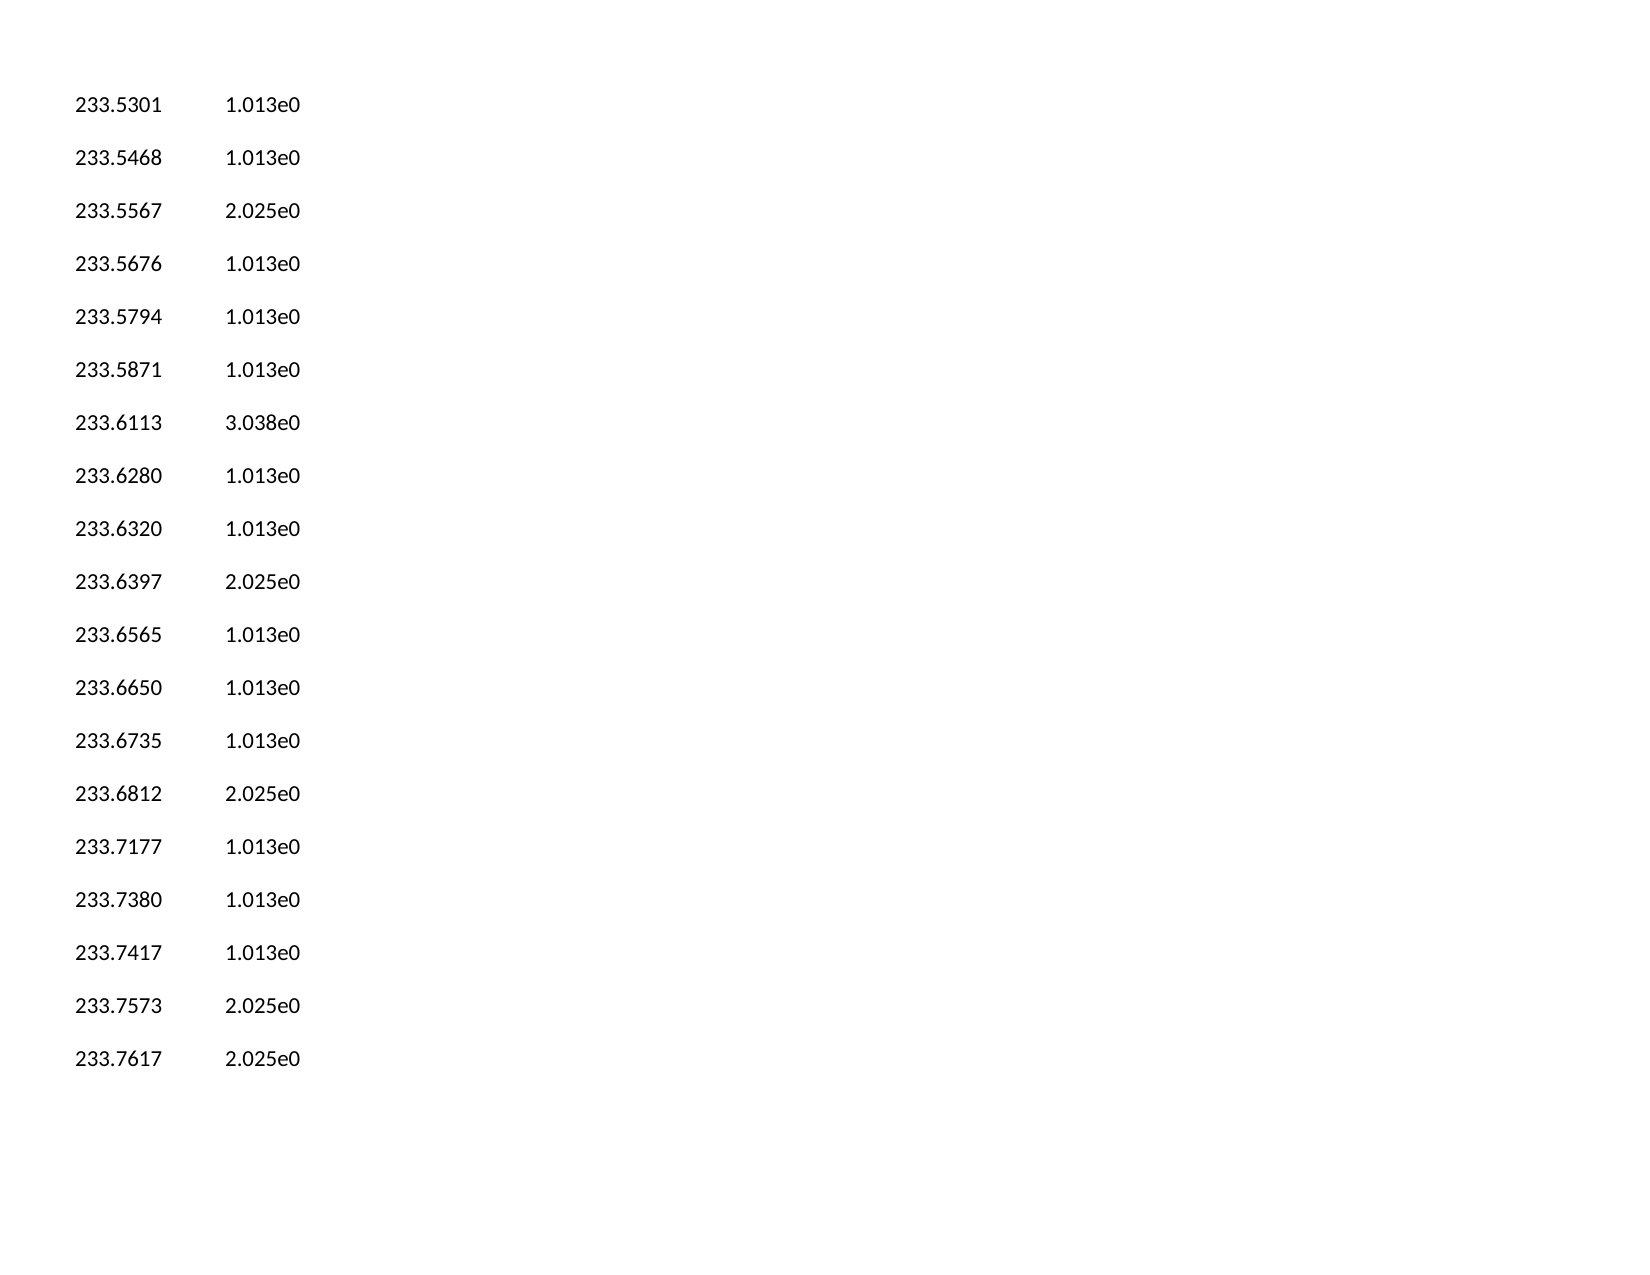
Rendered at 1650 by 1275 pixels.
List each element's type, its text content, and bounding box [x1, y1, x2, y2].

text 233.6280 1.013e0 [75, 461, 1563, 489]
text 233.6565 1.013e0 [75, 620, 1563, 648]
text 233.6812 2.025e0 [75, 779, 1563, 807]
text 233.6650 1.013e0 [75, 673, 1563, 701]
text 233.7417 1.013e0 [75, 938, 1563, 966]
text 233.5301 1.013e0 [75, 90, 1563, 118]
text 233.6113 3.038e0 [75, 408, 1563, 436]
text 233.5468 1.013e0 [75, 143, 1563, 171]
text 233.7617 2.025e0 [75, 1044, 1563, 1072]
text 233.5676 1.013e0 [75, 249, 1563, 277]
text 233.6320 1.013e0 [75, 514, 1563, 542]
text 233.7573 2.025e0 [75, 991, 1563, 1019]
text 233.5794 1.013e0 [75, 302, 1563, 330]
text 233.7380 1.013e0 [75, 885, 1563, 913]
text 233.6735 1.013e0 [75, 726, 1563, 754]
text 233.7177 1.013e0 [75, 832, 1563, 860]
text 233.6397 2.025e0 [75, 567, 1563, 595]
text 233.5567 2.025e0 [75, 196, 1563, 224]
text 233.5871 1.013e0 [75, 355, 1563, 383]
